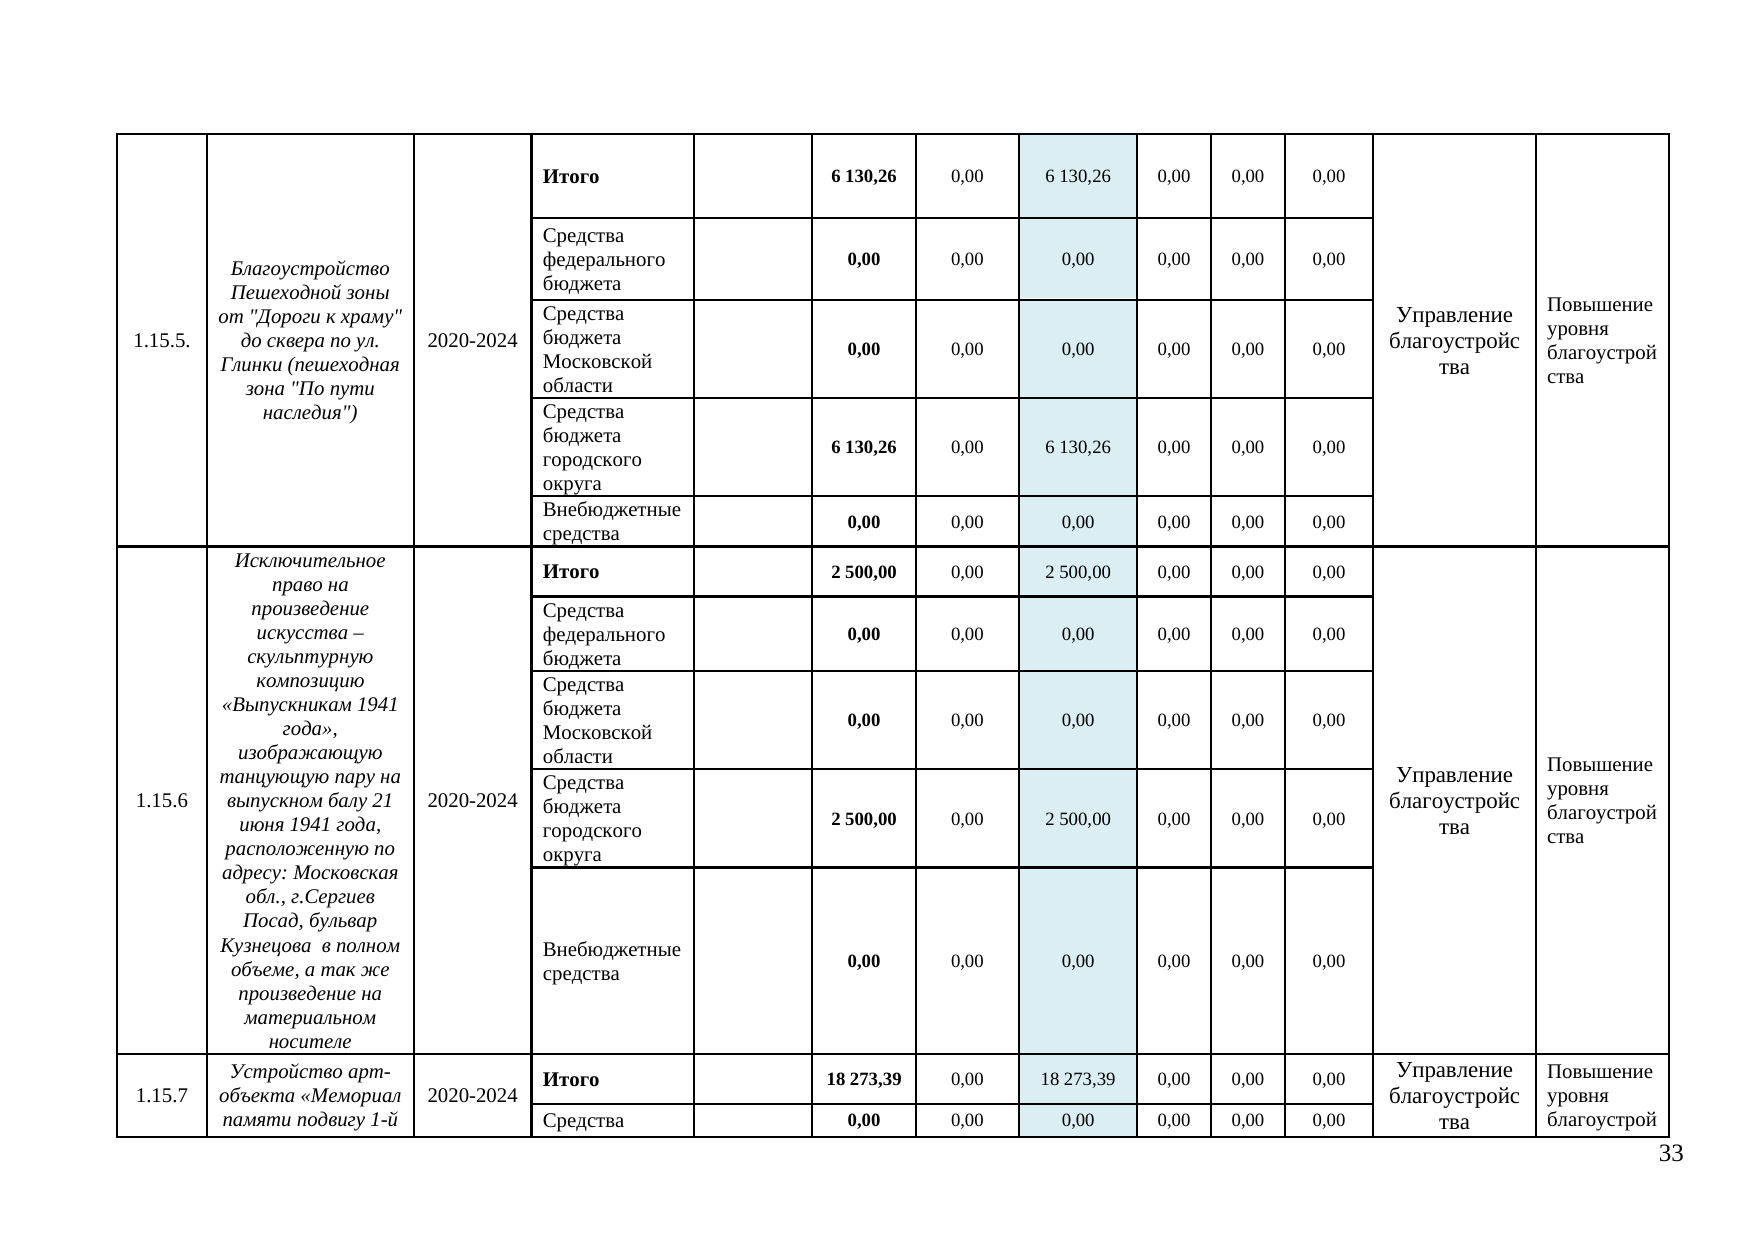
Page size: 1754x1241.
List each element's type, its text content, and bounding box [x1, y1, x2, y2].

table_cell 2 500,00 [1020, 770, 1136, 866]
table_cell Средства бюджета Московской области [533, 301, 693, 397]
table_cell 0,00 [1286, 1055, 1372, 1103]
table_cell [695, 135, 811, 217]
table_cell [695, 219, 811, 298]
table_cell 0,00 [1138, 399, 1210, 495]
table_cell 0,00 [917, 301, 1018, 397]
table_cell 0,00 [813, 301, 915, 397]
table_cell 0,00 [1212, 548, 1284, 595]
table_cell 0,00 [1212, 399, 1284, 495]
table_cell 0,00 [813, 219, 915, 298]
table_cell 0,00 [917, 869, 1018, 1053]
table_cell 18 273,39 [1020, 1055, 1136, 1103]
table_cell [695, 301, 811, 397]
table_cell 0,00 [1286, 219, 1372, 298]
table_cell 0,00 [1138, 548, 1210, 595]
table_cell 18 273,39 [813, 1055, 915, 1103]
table_cell 0,00 [917, 672, 1018, 768]
table_cell 0,00 [1286, 1105, 1372, 1136]
table_cell 0,00 [917, 497, 1018, 545]
table_cell [695, 548, 811, 595]
table_cell [695, 497, 811, 545]
table_cell 0,00 [1212, 598, 1284, 670]
table_cell Средства бюджета городского округа [533, 770, 693, 866]
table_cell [1374, 135, 1535, 545]
table_cell 0,00 [1020, 869, 1136, 1053]
table_cell 0,00 [1212, 301, 1284, 397]
table_cell 0,00 [917, 770, 1018, 866]
table_cell 0,00 [1286, 548, 1372, 595]
table_cell [695, 1055, 811, 1103]
table_cell 2 500,00 [1020, 548, 1136, 595]
table_cell 0,00 [1212, 672, 1284, 768]
table_cell 0,00 [1286, 770, 1372, 866]
table_cell 0,00 [917, 135, 1018, 217]
table_cell 6 130,26 [813, 135, 915, 217]
table_cell 0,00 [1138, 219, 1210, 298]
table_cell Итого [533, 135, 693, 217]
table_cell 0,00 [1020, 1105, 1136, 1136]
table_cell [695, 770, 811, 866]
table_cell Устройство арт-объекта «Мемориал памяти подвигу 1-й Ударной Армии» по объекту «Пешеходная зона от «Дороги к храму» до сквера по ул. Глинки (Пешеходная зона «По пути наследия»), 1-я очередь» по адресу: Московская область, Сергиево-Посадский городской округ, г. Сергиев Посад» [208, 1055, 413, 1136]
table_cell 0,00 [917, 598, 1018, 670]
table_cell Итого [533, 548, 693, 595]
table_cell 0,00 [917, 1105, 1018, 1136]
table_cell Повышение уровня благоустройства [1537, 1055, 1668, 1136]
table_cell 0,00 [1020, 598, 1136, 670]
table_cell 0,00 [1020, 497, 1136, 545]
table_cell 0,00 [1138, 1105, 1210, 1136]
table_cell 0,00 [813, 497, 915, 545]
table_cell 0,00 [1138, 598, 1210, 670]
table_cell 0,00 [1138, 770, 1210, 866]
table_cell [695, 399, 811, 495]
table_cell Управление благоустройства [1374, 548, 1535, 1053]
table_cell Благоустройство Пешеходной зоны от "Дороги к храму" до сквера по ул. Глинки (пешеходная зона "По пути наследия") [208, 135, 413, 545]
table_cell Управление благоустройства [1374, 1055, 1535, 1136]
table_cell [695, 869, 811, 1053]
table_cell 0,00 [917, 548, 1018, 595]
table_cell 0,00 [917, 1055, 1018, 1103]
table_cell Средства бюджета городского округа [533, 399, 693, 495]
table_cell 0,00 [1212, 770, 1284, 866]
table_cell 0,00 [1286, 672, 1372, 768]
table_cell Итого [533, 1055, 693, 1103]
table_cell 0,00 [1212, 1105, 1284, 1136]
table_cell 0,00 [917, 399, 1018, 495]
table_cell [695, 672, 811, 768]
table_cell 0,00 [1020, 219, 1136, 298]
table_cell 0,00 [1212, 869, 1284, 1053]
table_cell Внебюджетные средства [533, 869, 693, 1053]
table_cell 0,00 [1286, 869, 1372, 1053]
table_cell 1.15.5. [118, 135, 206, 545]
table_cell 0,00 [1286, 301, 1372, 397]
table_cell Повышение уровня благоустройства [1537, 548, 1668, 1053]
table_cell 0,00 [1212, 1055, 1284, 1103]
table_cell 0,00 [1286, 598, 1372, 670]
table_cell 2020-2024 [415, 1055, 530, 1136]
table_cell 0,00 [1138, 301, 1210, 397]
table_cell Средства бюджета Московской области [533, 672, 693, 768]
table_cell 0,00 [813, 598, 915, 670]
table_cell 1.15.7 [118, 1055, 206, 1136]
table_cell 0,00 [813, 672, 915, 768]
table_cell 0,00 [1020, 301, 1136, 397]
table_cell 0,00 [1138, 1055, 1210, 1103]
table_cell 0,00 [1020, 672, 1136, 768]
table_cell 6 130,26 [1020, 399, 1136, 495]
table_cell Внебюджетные средства [533, 497, 693, 545]
table_cell 0,00 [813, 1105, 915, 1136]
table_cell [1537, 135, 1668, 545]
table_cell Средства федерального бюджета [533, 219, 693, 298]
table_cell 0,00 [1138, 869, 1210, 1053]
table_cell 2 500,00 [813, 770, 915, 866]
table_cell 0,00 [1212, 497, 1284, 545]
table_cell 2020-2024 [415, 135, 530, 545]
table_cell 6 130,26 [813, 399, 915, 495]
table_cell [695, 598, 811, 670]
table_cell 0,00 [1286, 135, 1372, 217]
table_cell 0,00 [1212, 219, 1284, 298]
table_cell 0,00 [1286, 399, 1372, 495]
table_cell 0,00 [1138, 497, 1210, 545]
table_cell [533, 1105, 693, 1136]
table_cell 0,00 [1286, 497, 1372, 545]
table_cell 0,00 [813, 869, 915, 1053]
table_cell 1.15.6 [118, 548, 206, 1053]
table_cell 0,00 [917, 219, 1018, 298]
table_cell 6 130,26 [1020, 135, 1136, 217]
table_cell 2020-2024 [415, 548, 530, 1053]
table_cell 0,00 [1138, 672, 1210, 768]
table_cell 2 500,00 [813, 548, 915, 595]
table_cell [695, 1105, 811, 1136]
table_cell Средства федерального бюджета [533, 598, 693, 670]
table_cell Исключительное право на произведение искусства – скульптурную композицию «Выпускникам 1941 года», изображающую танцующую пару на выпускном балу 21 июня 1941 года, расположенную по адресу: Московская обл., г.Сергиев Посад, бульвар Кузнецова в полном объеме, а так же произведение на материальном носителе [208, 548, 413, 1053]
table_cell 0,00 [1212, 135, 1284, 217]
table_cell 0,00 [1138, 135, 1210, 217]
